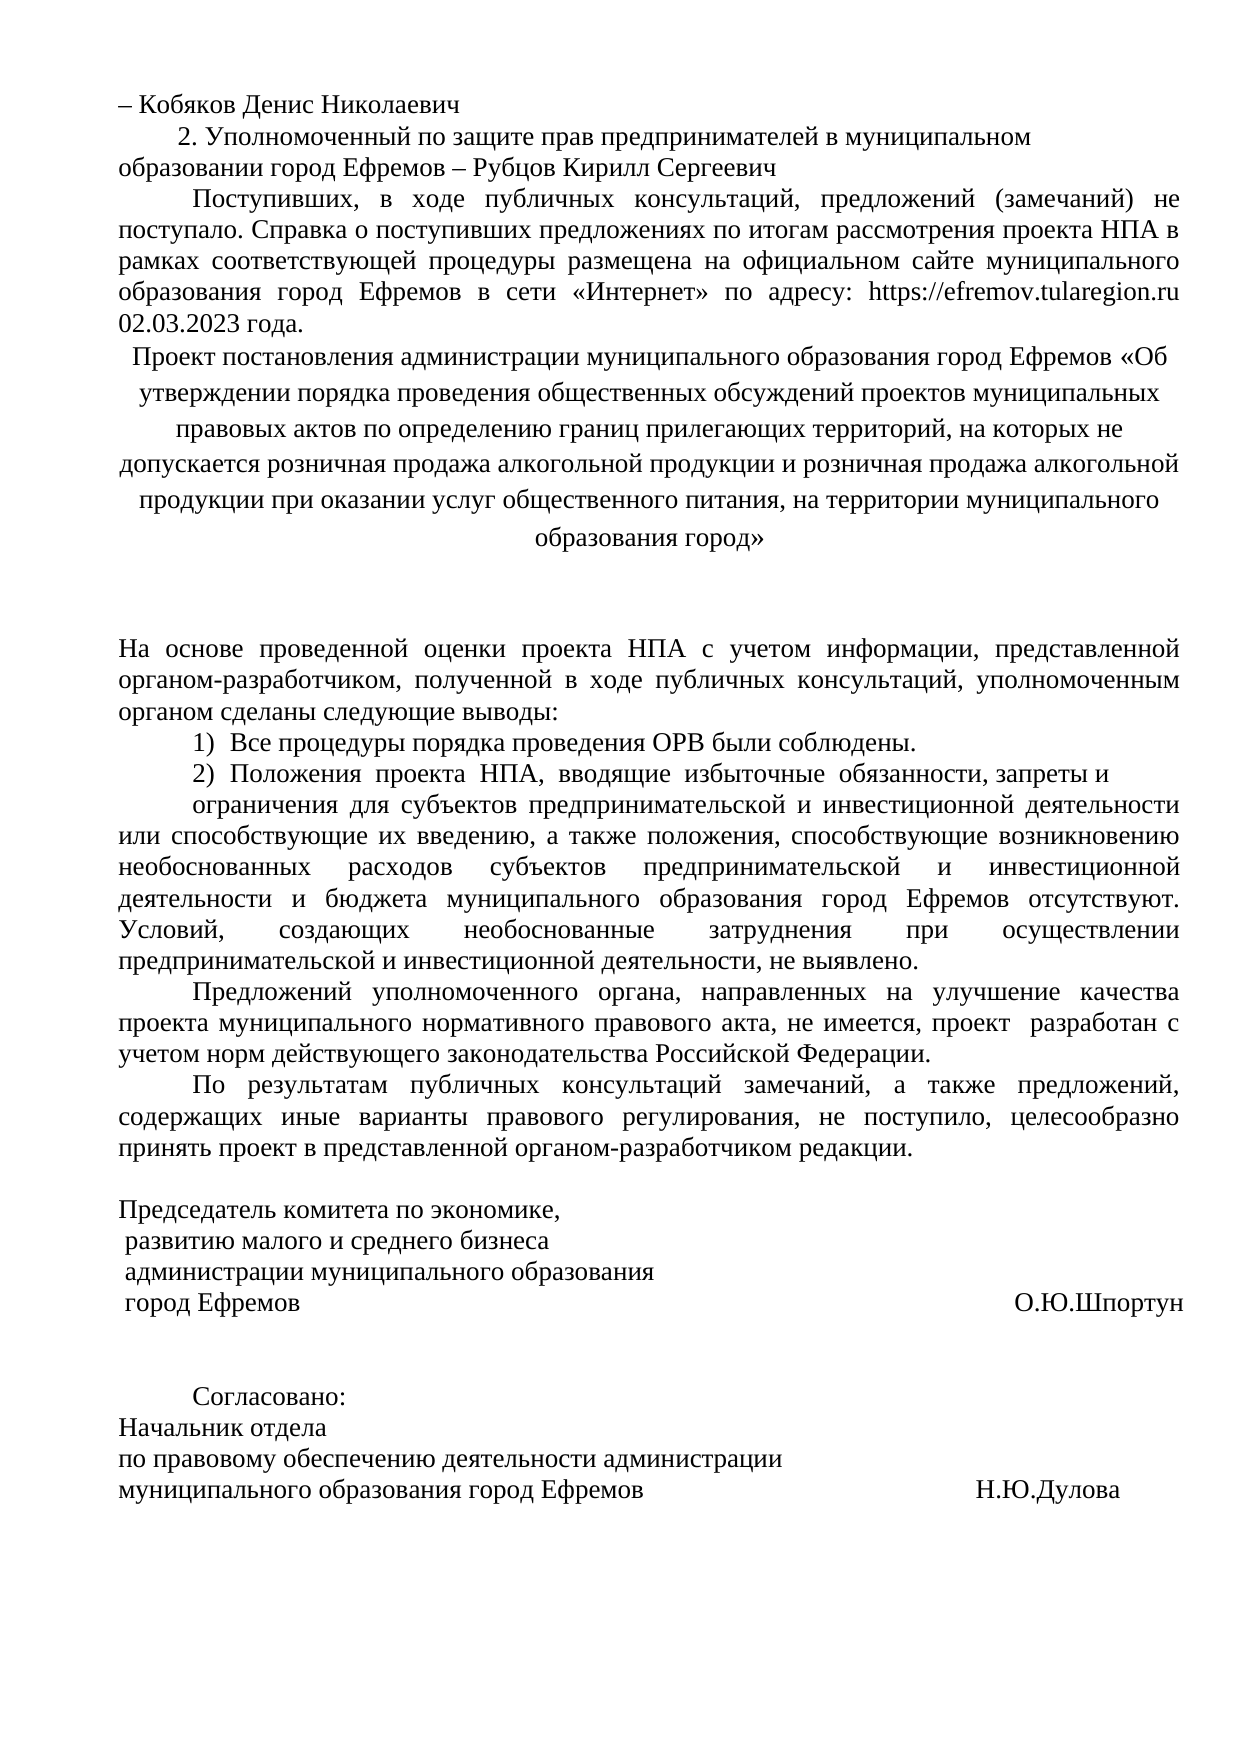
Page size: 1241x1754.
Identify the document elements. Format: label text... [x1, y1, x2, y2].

text 2. Уполномоченный по защите прав предпринимателей в муниципальном образовании город Ефремов – Рубцов Кирилл Сергеевич [118, 120, 1181, 182]
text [118, 89, 1181, 120]
text Предложений уполномоченного органа, направленных на улучшение качества проекта муниципального нормативного правового акта, не имеется, проект разработан с учетом норм действующего законодательства Российской Федерации. [118, 975, 1181, 1068]
text На основе проведенной оценки проекта НПА с учетом информации, представленной органом-разработчиком, полученной в ходе публичных консультаций, уполномоченным органом сделаны следующие выводы: [118, 632, 1181, 726]
text Председатель комитета по экономике, [118, 1193, 1181, 1224]
text Согласовано: [118, 1380, 1181, 1411]
text муниципального образования город Ефремов Н.Ю.Дулова [118, 1473, 1181, 1504]
list Все процедуры порядка проведения ОРВ были соблюдены. [192, 726, 1181, 757]
text Проект постановления администрации муниципального образования город Ефремов «Об утверждении порядка проведения общественных обсуждений проектов муниципальных правовых актов по определению границ прилегающих территорий, на которых не допускается розничная продажа алкогольной продукции и розничная продажа алкогольной продукции при оказании услуг общественного питания, на территории муниципального образования город» [118, 338, 1181, 553]
list Положения проекта НПА, вводящие избыточные обязанности, запреты и [192, 757, 1181, 788]
text развитию малого и среднего бизнеса [118, 1224, 1181, 1255]
text Поступивших, в ходе публичных консультаций, предложений (замечаний) не поступало. Справка о поступивших предложениях по итогам рассмотрения проекта НПА в рамках соответствующей процедуры размещена на официальном сайте муниципального образования город Ефремов в сети «Интернет» по адресу: https://efremov.tularegion.ru 02.03.2023 года. [118, 182, 1181, 338]
text по правовому обеспечению деятельности администрации [118, 1442, 1181, 1473]
text город Ефремов О.Ю.Шпортун [118, 1287, 1181, 1318]
text администрации муниципального образования [118, 1255, 1181, 1287]
text По результатам публичных консультаций замечаний, а также предложений, содержащих иные варианты правового регулирования, не поступило, целесообразно принять проект в представленной органом-разработчиком редакции. [118, 1068, 1181, 1162]
text Начальник отдела [118, 1411, 1181, 1442]
text ограничения для субъектов предпринимательской и инвестиционной деятельности или способствующие их введению, а также положения, способствующие возникновению необоснованных расходов субъектов предпринимательской и инвестиционной деятельности и бюджета муниципального образования город Ефремов отсутствуют. Условий, создающих необоснованные затруднения при осуществлении предпринимательской и инвестиционной деятельности, не выявлено. [118, 788, 1181, 975]
